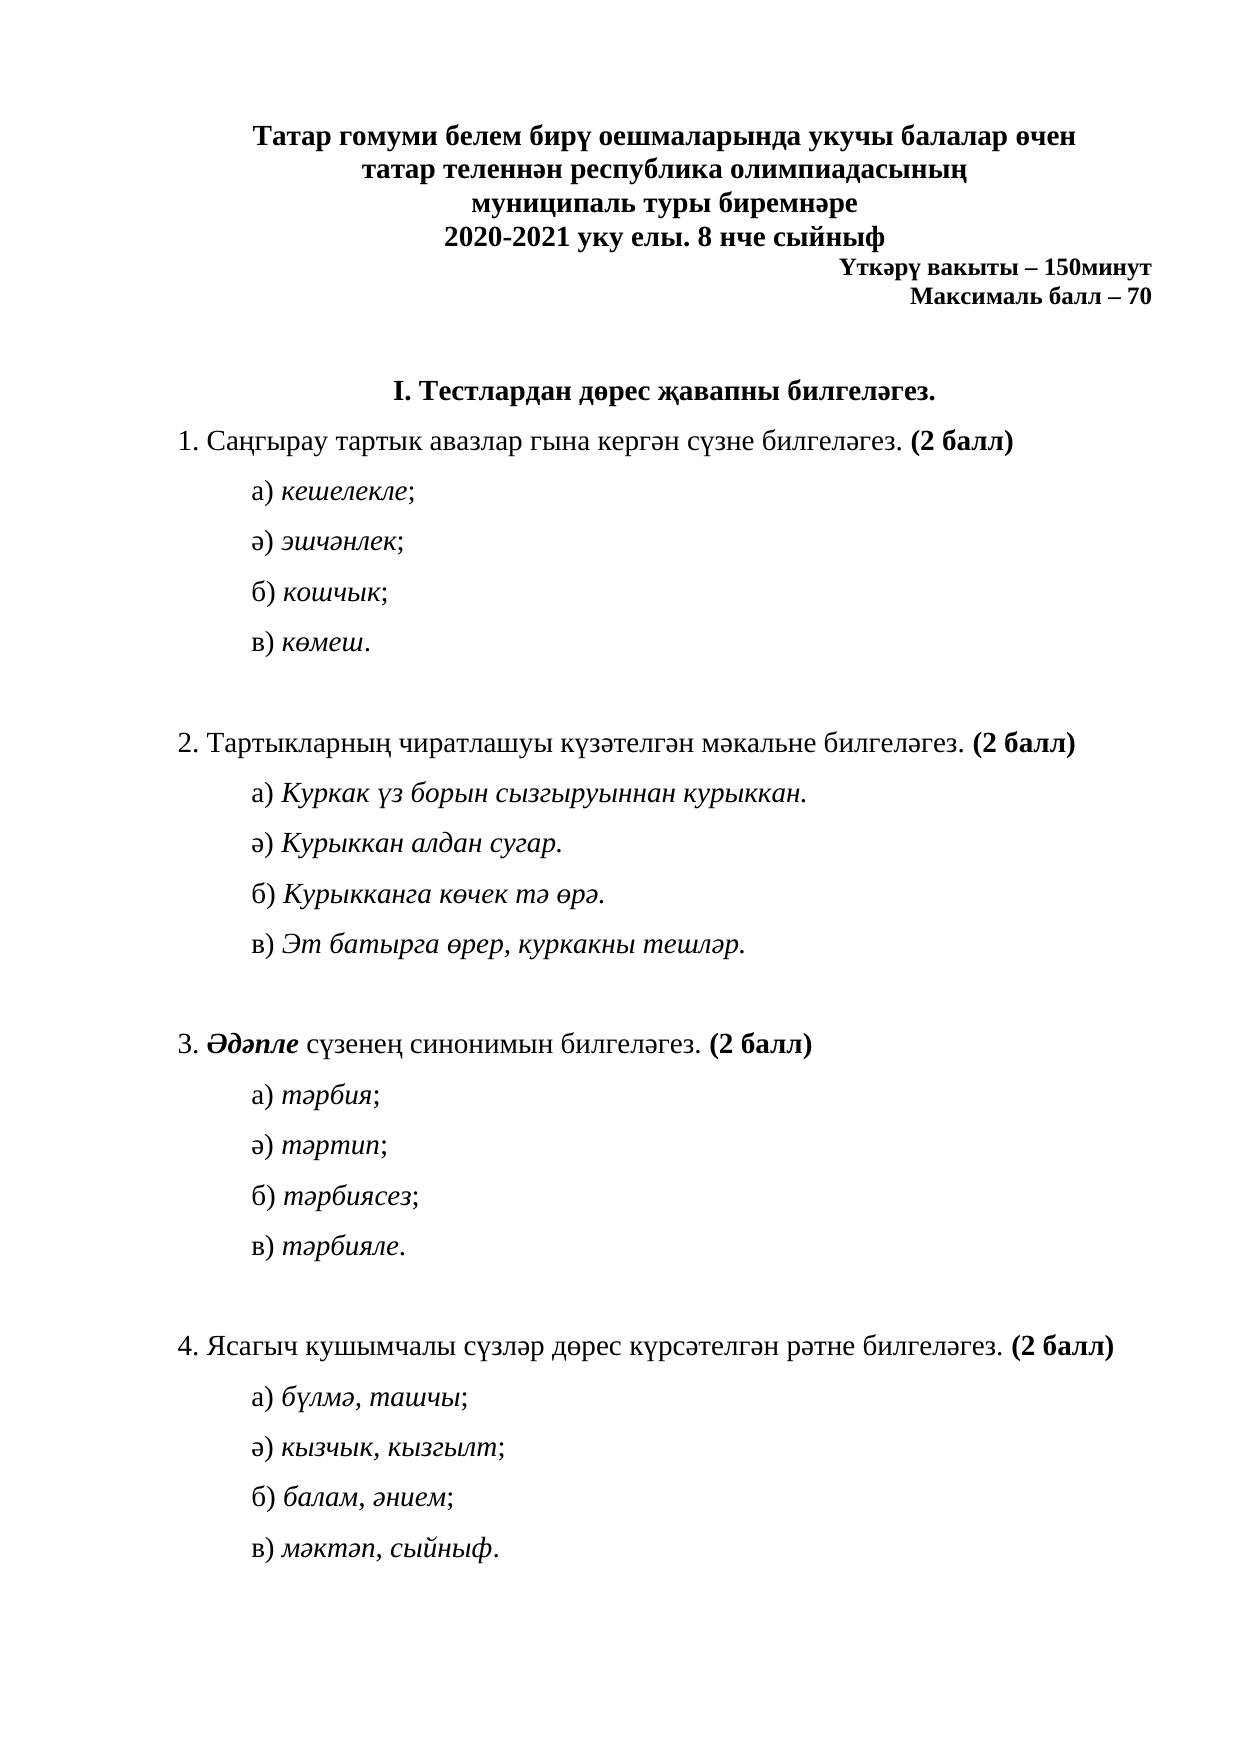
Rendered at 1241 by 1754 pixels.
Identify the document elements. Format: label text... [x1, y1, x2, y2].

text б) балам, әнием; [177, 1479, 1152, 1513]
text 3. Әдәпле сүзенең синонимын билгеләгез. (2 балл) [177, 1027, 1152, 1060]
text а) кешелекле; [177, 473, 1152, 507]
text а) тәрбия; [177, 1077, 1152, 1111]
text в) тәрбияле. [177, 1228, 1152, 1261]
text ә) эшчәнлек; [177, 523, 1152, 557]
text б) тәрбиясез; [177, 1178, 1152, 1211]
text в) мәктәп, сыйныф. [177, 1530, 1152, 1563]
text 2. Тартыкларның чиратлашуы күзәтелгән мәкальне билгеләгез. (2 балл) [177, 725, 1152, 758]
text 4. Ясагыч кушымчалы сүзләр дөрес күрсәтелгән рәтне билгеләгез. (2 балл) [177, 1328, 1152, 1362]
text муниципаль туры биремнәре [177, 185, 1152, 219]
text а) Куркак үз борын сызгыруыннан курыккан. [177, 775, 1152, 809]
text в) көмеш. [177, 624, 1152, 658]
text ә) тәртип; [177, 1127, 1152, 1161]
text Максималь балл – 70 [177, 281, 1152, 310]
text Татар гомуми белем бирү оешмаларында укучы балалар өчен [177, 118, 1152, 152]
text 1. Саңгырау тартык авазлар гына кергән сүзне билгеләгез. (2 балл) [177, 423, 1152, 456]
text I. Тестлардан дөрес җавапны билгеләгез. [177, 373, 1152, 406]
text ә) кызчык, кызгылт; [177, 1429, 1152, 1463]
text татар теленнән республика олимпиадасының [177, 152, 1152, 185]
text Үткәрү вакыты – 150минут [177, 252, 1152, 281]
text ә) Курыккан алдан сугар. [177, 825, 1152, 859]
text б) кошчык; [177, 574, 1152, 607]
text в) Эт батырга өрер, куркакны тешләр. [177, 926, 1152, 959]
text 2020-2021 уку елы. 8 нче сыйныф [177, 219, 1152, 252]
text а) бүлмә, ташчы; [177, 1379, 1152, 1412]
text б) Курыкканга көчек тә өрә. [177, 876, 1152, 909]
